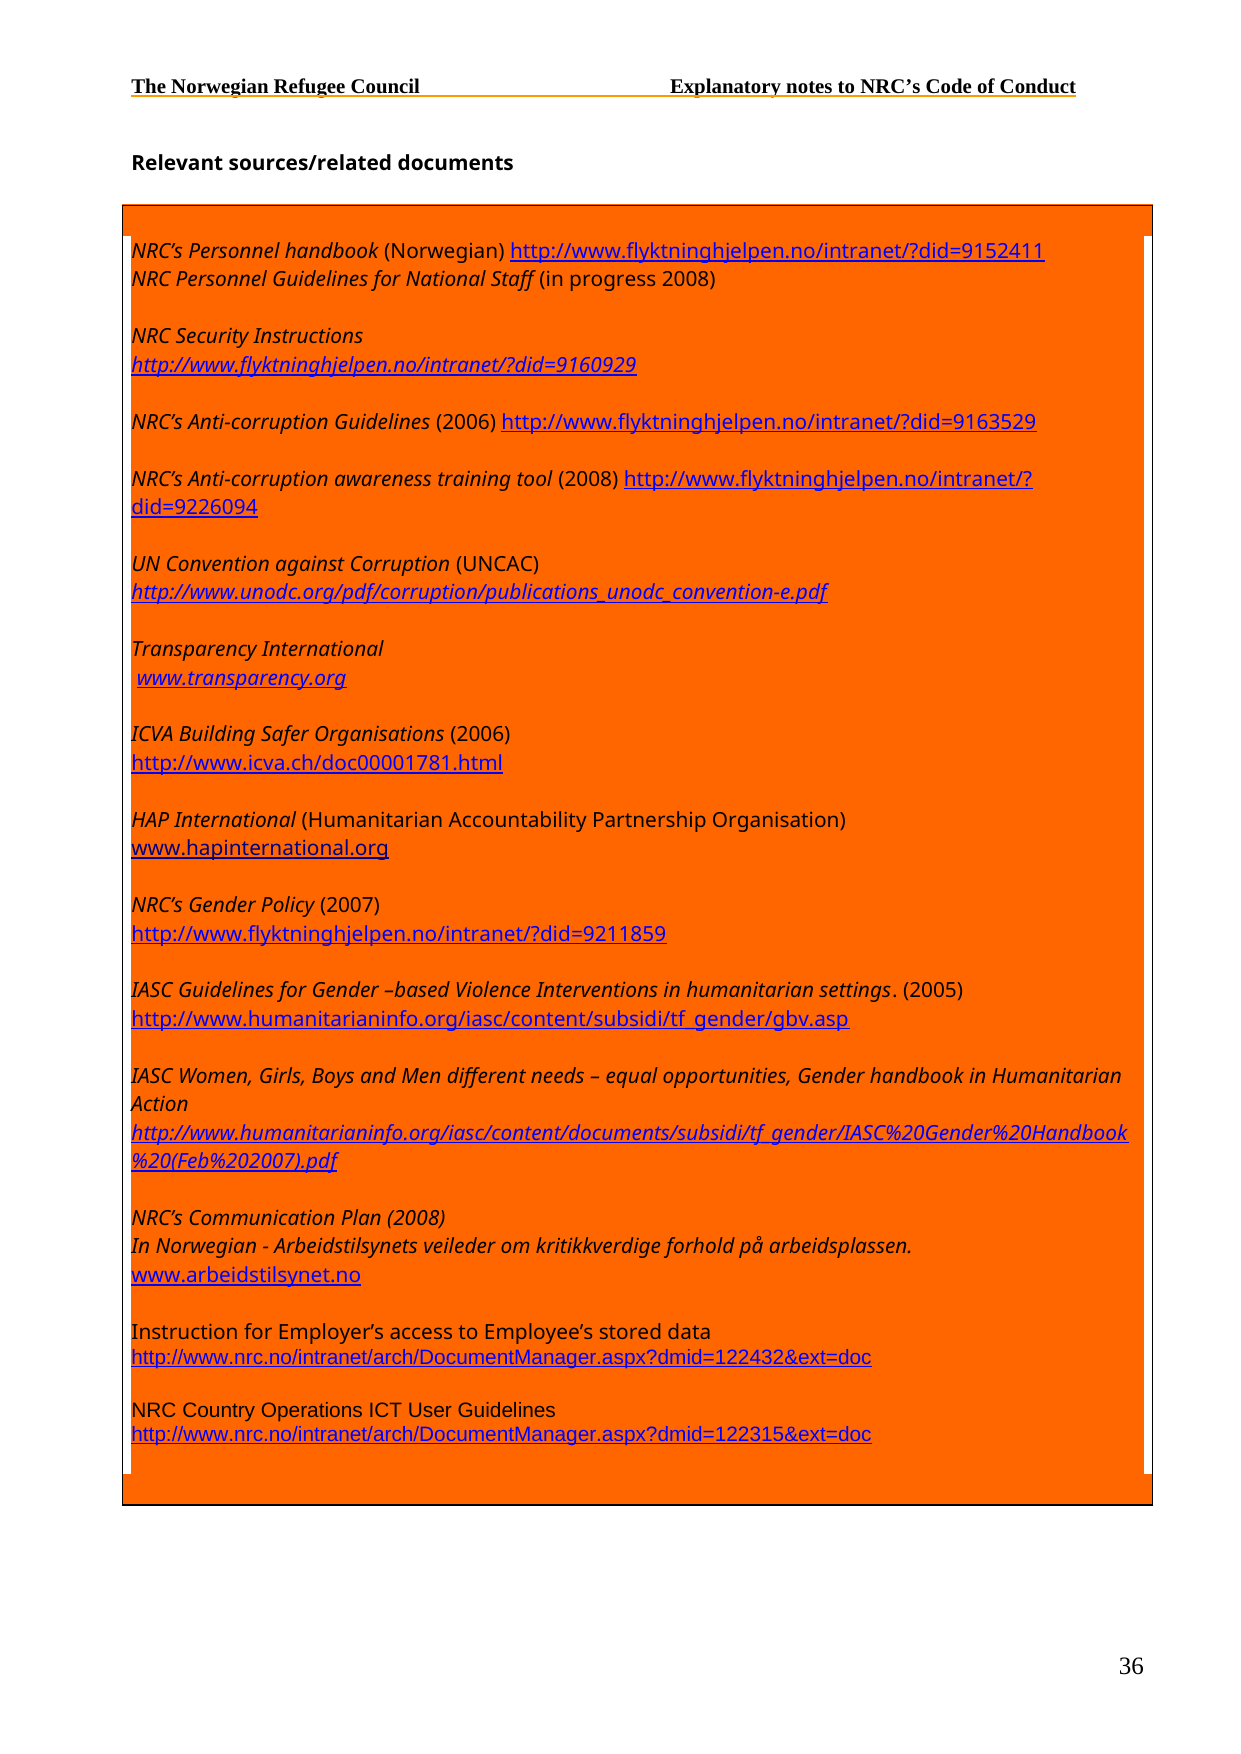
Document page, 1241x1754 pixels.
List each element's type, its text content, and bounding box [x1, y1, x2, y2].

text NRC Security Instructions [131, 321, 1144, 350]
text Transparency International [131, 634, 1144, 663]
text NRC’s Gender Policy (2007) [131, 890, 1144, 919]
text www.transparency.org [131, 663, 1144, 691]
text NRC’s Anti-corruption awareness training tool (2008) http://www.flyktninghjelpen.no/intranet/?did=9226094 [131, 464, 1144, 521]
text http://www.nrc.no/intranet/arch/DocumentManager.aspx?dmid=122315&ext=doc [131, 1422, 1144, 1446]
text NRC’s Personnel handbook (Norwegian) http://www.flyktninghjelpen.no/intranet/?did=9152411 [131, 236, 1144, 264]
text http://www.flyktninghjelpen.no/intranet/?did=9211859 [131, 919, 1144, 947]
text Instruction for Employer’s access to Employee’s stored data http://www.nrc.no/intranet/arch/DocumentManager.aspx?dmid=122432&ext=doc [131, 1317, 1144, 1369]
text http://www.flyktninghjelpen.no/intranet/?did=9160929 [131, 350, 1144, 378]
text NRC’s Anti-corruption Guidelines (2006) http://www.flyktninghjelpen.no/intranet/?did=9163529 [131, 407, 1144, 435]
text NRC Personnel Guidelines for National Staff (in progress 2008) [131, 264, 1144, 293]
text www.arbeidstilsynet.no [131, 1260, 1144, 1288]
text Safer Organisations (2006) [131, 719, 1144, 748]
text HAP International (Humanitarian Accountability Partnership Organisation) [131, 805, 1144, 833]
text In Norwegian - Arbeidstilsynets veileder om kritikkverdige forhold på arbeidsplassen. [131, 1231, 1144, 1260]
text UN Convention against Corruption (UNCAC) [131, 549, 1144, 577]
text http://www.humanitarianinfo.org/iasc/content/subsidi/tf_gender/gbv.asp [131, 1004, 1144, 1032]
text http://www.unodc.org/pdf/corruption/publications_unodc_convention-e.pdf [131, 577, 1144, 606]
text IASC Guidelines for Gender –based Violence Interventions in humanitarian settings. (2005) [131, 976, 1144, 1004]
text www.hapinternational.org [131, 833, 1144, 862]
text NRC Country Operations ICT User Guidelines [131, 1398, 1144, 1422]
text http://www.icva.ch/doc00001781.html [131, 748, 1144, 776]
text http://www.humanitarianinfo.org/iasc/content/documents/subsidi/tf_gender/IASC%20Gender%20Handbook%20(Feb%202007).pdf [131, 1118, 1144, 1174]
text NRC’s Communication Plan (2008) [131, 1203, 1144, 1231]
text IASC Women, Girls, Boys and Men different needs – equal opportunities, Gender handbook in Humanitarian Action [131, 1061, 1144, 1118]
text Relevant sources/related documents [131, 148, 1144, 176]
